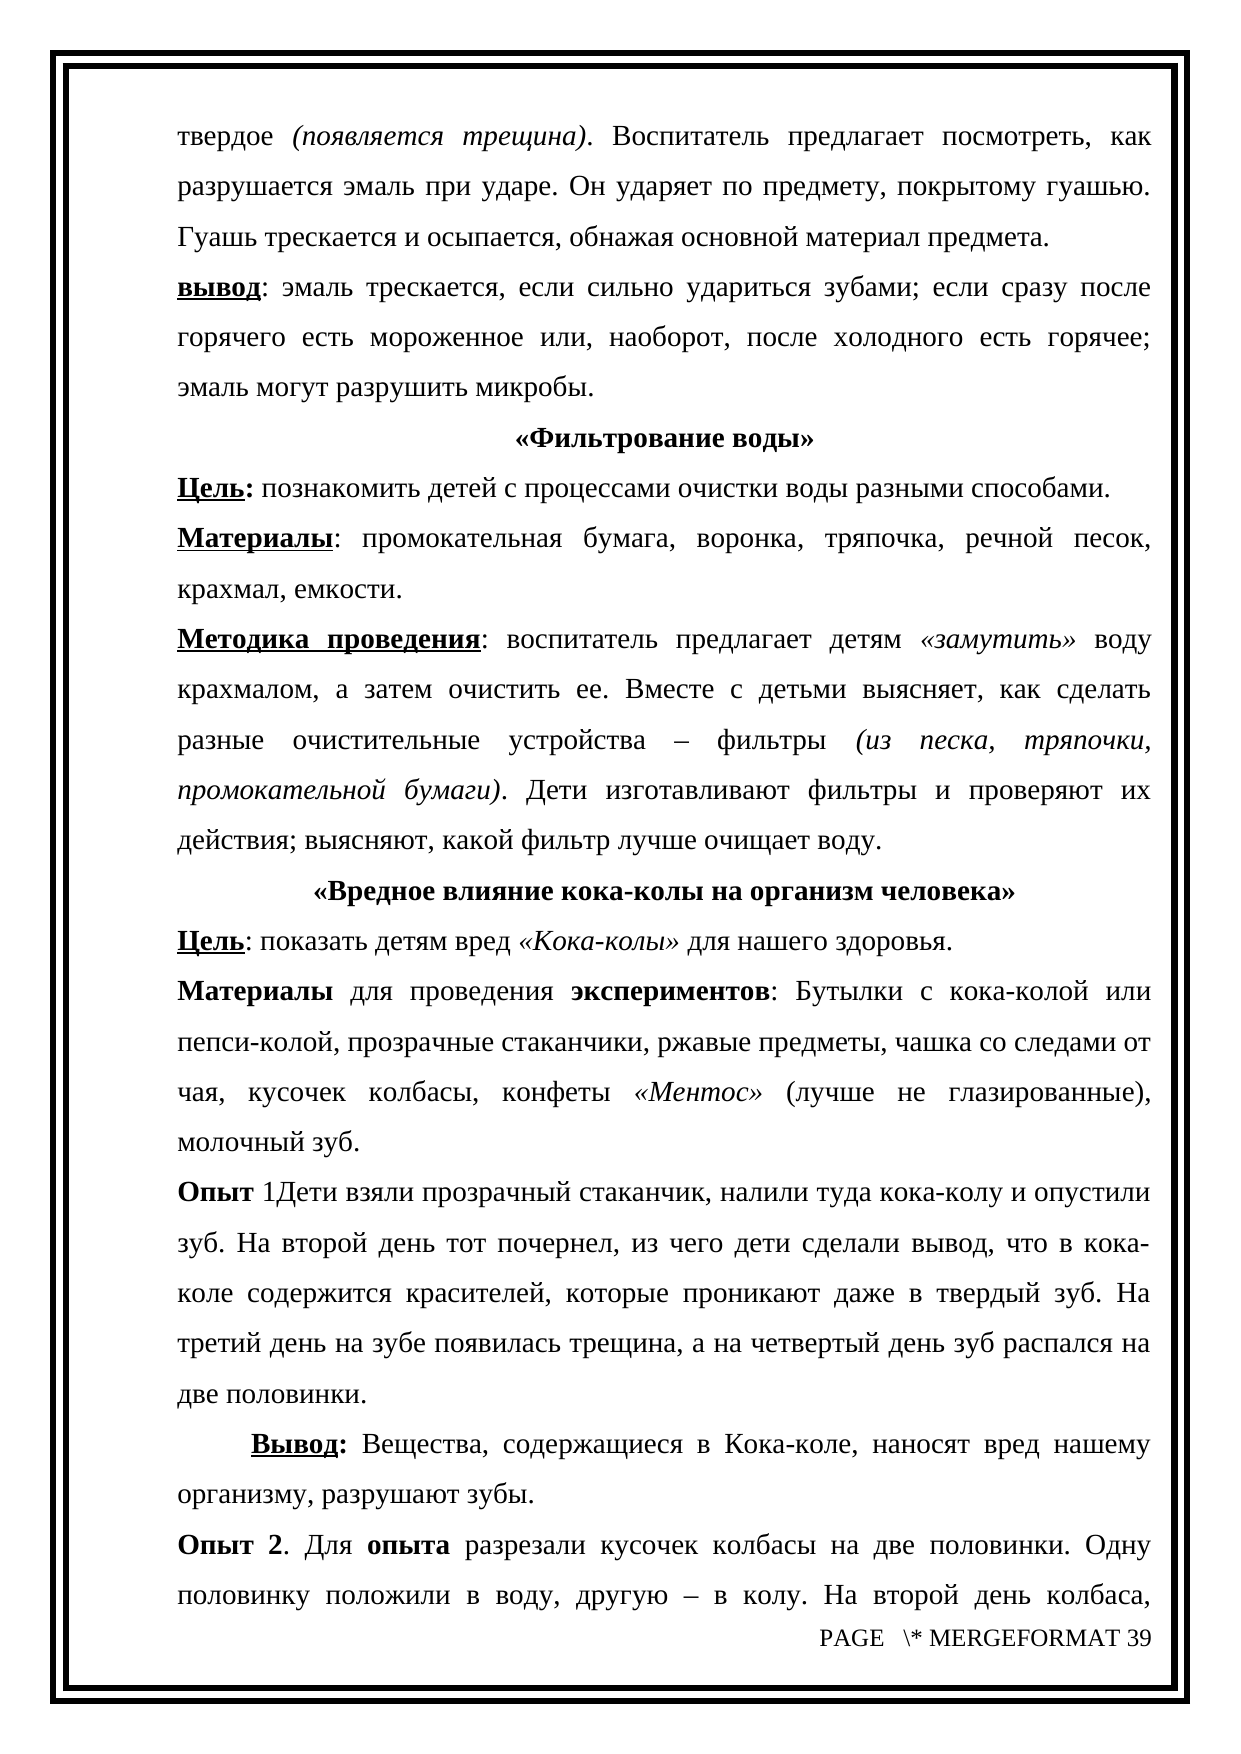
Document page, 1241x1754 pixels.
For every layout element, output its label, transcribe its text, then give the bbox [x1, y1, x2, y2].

text Цель: познакомить детей с процессами очистки воды разными способами. [177, 470, 1152, 504]
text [177, 118, 1152, 252]
text Материалы: промокательная бумага, воронка, тряпочка, речной песок, крахмал, емкости. [177, 521, 1152, 604]
text Опыт 1Дети взяли прозрачный стаканчик, налили туда кока-колу и опустили зуб. На второй день тот почернел, из чего дети сделали вывод, что в кока-коле содержится красителей, которые проникают даже в твердый зуб. На третий день на зубе появилась трещина, а на четвертый день зуб распался на две половинки. [177, 1174, 1152, 1409]
text Вывод: Вещества, содержащиеся в Кока-коле, наносят вред нашему организму, разрушают зубы. [177, 1426, 1152, 1510]
text Цель: показать детям вред «Кока-колы» для нашего здоровья. [177, 923, 1152, 957]
text Методика проведения: воспитатель предлагает детям «замутить» воду крахмалом, а затем очистить ее. Вместе с детьми выясняет, как сделать разные очистительные устройства – фильтры (из песка, тряпочки, промокательной бумаги). Дети изготавливают фильтры и проверяют их действия; выясняют, какой фильтр лучше очищает воду. [177, 621, 1152, 856]
text вывод: эмаль трескается, если сильно удариться зубами; если сразу после горячего есть мороженное или, наоборот, после холодного есть горячее; эмаль могут разрушить микробы. [177, 269, 1152, 403]
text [177, 1527, 1152, 1611]
text Материалы для проведения экспериментов: Бутылки с кока-колой или пепси-колой, прозрачные стаканчики, ржавые предметы, чашка со следами от чая, кусочек колбасы, конфеты «Ментос» (лучше не глазированные), молочный зуб. [177, 973, 1152, 1158]
text «Вредное влияние кока-колы на организм человека» [177, 873, 1152, 906]
text «Фильтрование воды» [177, 420, 1152, 453]
